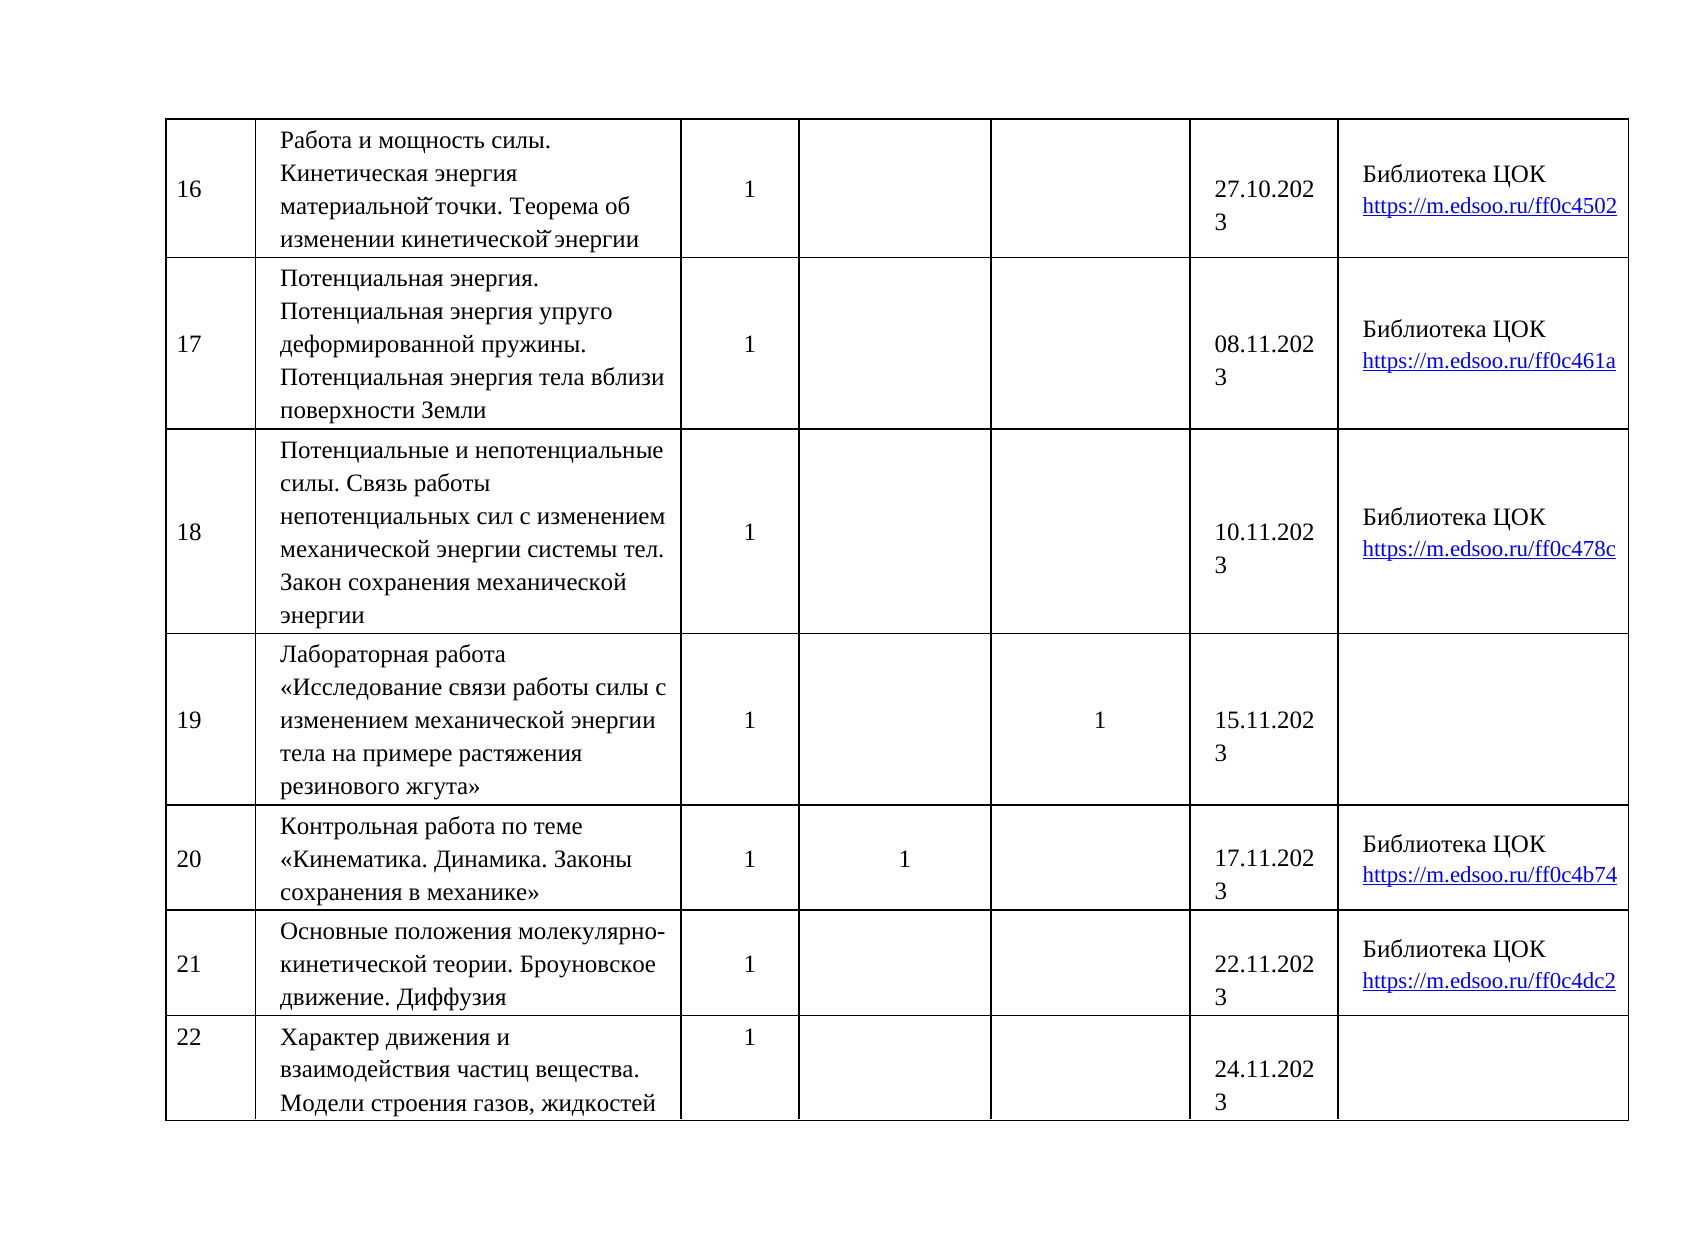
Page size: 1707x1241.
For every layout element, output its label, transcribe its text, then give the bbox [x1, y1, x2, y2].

table_cell [992, 120, 1189, 257]
table_cell 1 [992, 634, 1189, 804]
table_cell Лабораторная работа «Исследование связи работы силы с изменением механической энергии тела на примере растяжения резинового жгута» [256, 634, 680, 804]
table_cell [992, 911, 1189, 1015]
table_cell Потенциальная энергия. Потенциальная энергия упруго деформированной пружины. Потенциальная энергия тела вблизи поверхности Земли [256, 258, 680, 428]
table_cell 1 [800, 806, 990, 909]
table_cell 21 [167, 911, 255, 1015]
table_cell Потенциальные и непотенциальные силы. Связь работы непотенциальных сил с изменением механической энергии системы тел. Закон сохранения механической энергии [256, 430, 680, 632]
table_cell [256, 1016, 680, 1119]
table_cell 20 [167, 806, 255, 909]
table_cell [992, 258, 1189, 428]
table_cell [800, 258, 990, 428]
table_cell 22.11.2023 [1191, 911, 1337, 1015]
table_cell [800, 1016, 990, 1119]
table_cell 1 [682, 634, 798, 804]
table_cell Основные положения молекулярно-кинетической теории. Броуновское движение. Диффузия [256, 911, 680, 1015]
table_cell 27.10.2023 [1191, 120, 1337, 257]
table_cell Библиотека ЦОК https://m.edsoo.ru/ff0c4dc2 [1339, 911, 1628, 1015]
table_cell 08.11.2023 [1191, 258, 1337, 428]
table_cell 1 [682, 430, 798, 632]
table_cell [992, 430, 1189, 632]
table_cell 17.11.2023 [1191, 806, 1337, 909]
table_cell Библиотека ЦОК https://m.edsoo.ru/ff0c478c [1339, 430, 1628, 632]
table_cell Работа и мощность силы. Кинетическая энергия материальной̆ точки. Теорема об изменении кинетической̆ энергии [256, 120, 680, 257]
table_cell 1 [682, 258, 798, 428]
table_cell 24.11.2023 [1191, 1016, 1337, 1119]
table_cell Библиотека ЦОК https://m.edsoo.ru/ff0c461a [1339, 258, 1628, 428]
table_cell Библиотека ЦОК https://m.edsoo.ru/ff0c4b74 [1339, 806, 1628, 909]
table_cell [1339, 634, 1628, 804]
table_cell [800, 911, 990, 1015]
table_cell 15.11.2023 [1191, 634, 1337, 804]
table_cell [992, 1016, 1189, 1119]
table_cell Контрольная работа по теме «Кинематика. Динамика. Законы сохранения в механике» [256, 806, 680, 909]
table_cell 17 [167, 258, 255, 428]
table_cell 18 [167, 430, 255, 632]
table_cell Библиотека ЦОК https://m.edsoo.ru/ff0c4502 [1339, 120, 1628, 257]
table_cell [992, 806, 1189, 909]
table_cell [800, 634, 990, 804]
table_cell [800, 120, 990, 257]
table_cell 1 [682, 911, 798, 1015]
table_cell 19 [167, 634, 255, 804]
table_cell 22 [167, 1016, 255, 1119]
table_cell 1 [682, 1016, 798, 1119]
table_cell 10.11.2023 [1191, 430, 1337, 632]
table_cell [1339, 1016, 1628, 1119]
table_cell 1 [682, 806, 798, 909]
table_cell 1 [682, 120, 798, 257]
table_cell [800, 430, 990, 632]
table_cell 16 [167, 120, 255, 257]
